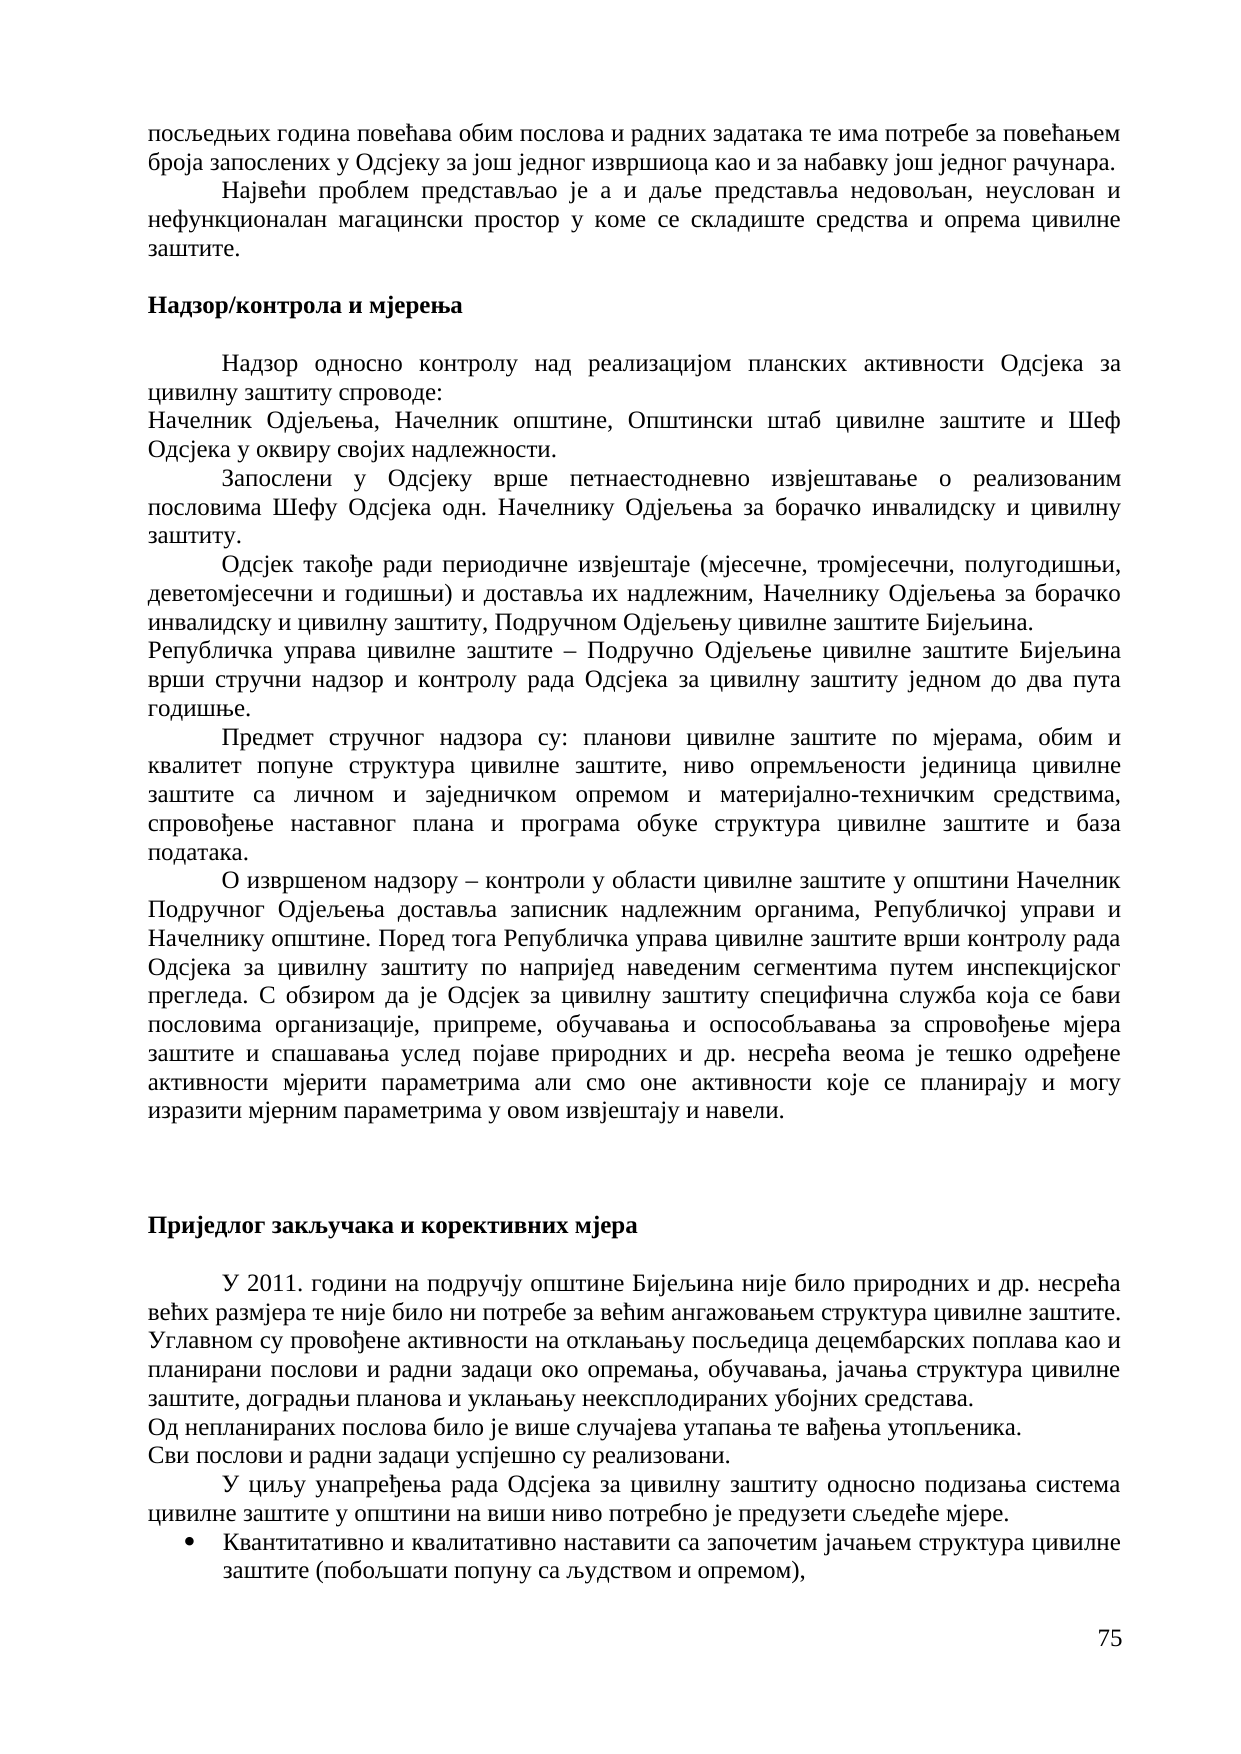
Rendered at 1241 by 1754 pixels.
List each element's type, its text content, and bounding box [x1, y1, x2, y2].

text Највећи проблем представљао је а и даље представља недовољан, неуслован и нефункционалан магацински простор у коме се складиште средства и опрема цивилне заштите. [148, 176, 1122, 262]
list Квантитативно и квалитативно наставити са започетим јачањем структура цивилне заштите (побољшати попуну са људством и опремом), [185, 1527, 1122, 1584]
text Надзор односно контролу над реализацијом планских активности Одсјека за цивилну заштиту спроводе: [148, 348, 1122, 406]
text Запослени у Одсјеку врше петнаестодневно извјештавање о реализованим пословима Шефу Одсјека одн. Начелнику Одјељења за борачко инвалидску и цивилну заштиту. [148, 463, 1122, 549]
text Предмет стручног надзора су: планови цивилне заштите по мјерама, обим и квалитет попуне структура цивилне заштите, ниво опремљености јединица цивилне заштите са личном и заједничком опремом и материјално-техничким средствима, спровођење наставног плана и програма обуке структура цивилне заштите и база података. [148, 722, 1122, 866]
text Надзор/контрола и мјерења [148, 291, 1122, 319]
text Од непланираних послова било је више случајева утапања те вађења утопљеника. [148, 1412, 1122, 1441]
text Одсјек такође ради периодичне извјештаје (мјесечне, тромјесечни, полугодишњи, деветомјесечни и годишњи) и доставља их надлежним, Начелнику Одјељења за борачко инвалидску и цивилну заштиту, Подручном Одјељењу цивилне заштите Бијељина. [148, 549, 1122, 636]
text Сви послови и радни задаци успјешно су реализовани. [148, 1441, 1122, 1469]
text Приједлог закључака и корективних мјера [148, 1211, 1122, 1239]
text О извршеном надзору – контроли у области цивилне заштите у општини Начелник Подручног Одјељења доставља записник надлежним органима, Републичкој управи и Начелнику општине. Поред тога Републичка управа цивилне заштите врши контролу рада Одсјека за цивилну заштиту по напријед наведеним сегментима путем инспекцијског прегледа. С обзиром да је Одсјек за цивилну заштиту специфична служба која се бави пословима организације, припреме, обучавања и оспособљавања за спровођење мјера заштите и спашавања услед појаве природних и др. несрећа веома је тешко одређене активности мјерити параметрима али смо оне активности које се планирају и могу изразити мјерним параметрима у овом извјештају и навели. [148, 866, 1122, 1124]
text У 2011. години на подручју општине Бијељина није било природних и др. несрећа већих размјера те није било ни потребе за већим ангажовањем структура цивилне заштите. Углавном су провођене активности на отклањању посљедица децембарских поплава као и планирани послови и радни задаци око опремања, обучавања, јачања структура цивилне заштите, доградњи планова и уклањању неексплодираних убојних средстава. [148, 1268, 1122, 1412]
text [148, 118, 1122, 176]
text Начелник Одјељења, Начелник општине, Општински штаб цивилне заштите и Шеф Одсјека у оквиру својих надлежности. [148, 406, 1122, 463]
text Републичка управа цивилне заштите – Подручно Одјељење цивилне заштите Бијељина врши стручни надзор и контролу рада Одсјека за цивилну заштиту једном до два пута годишње. [148, 636, 1122, 722]
text У циљу унапређења рада Одсјека за цивилну заштиту односно подизања система цивилне заштите у општини на виши ниво потребно је предузети сљедеће мјере. [148, 1469, 1122, 1527]
